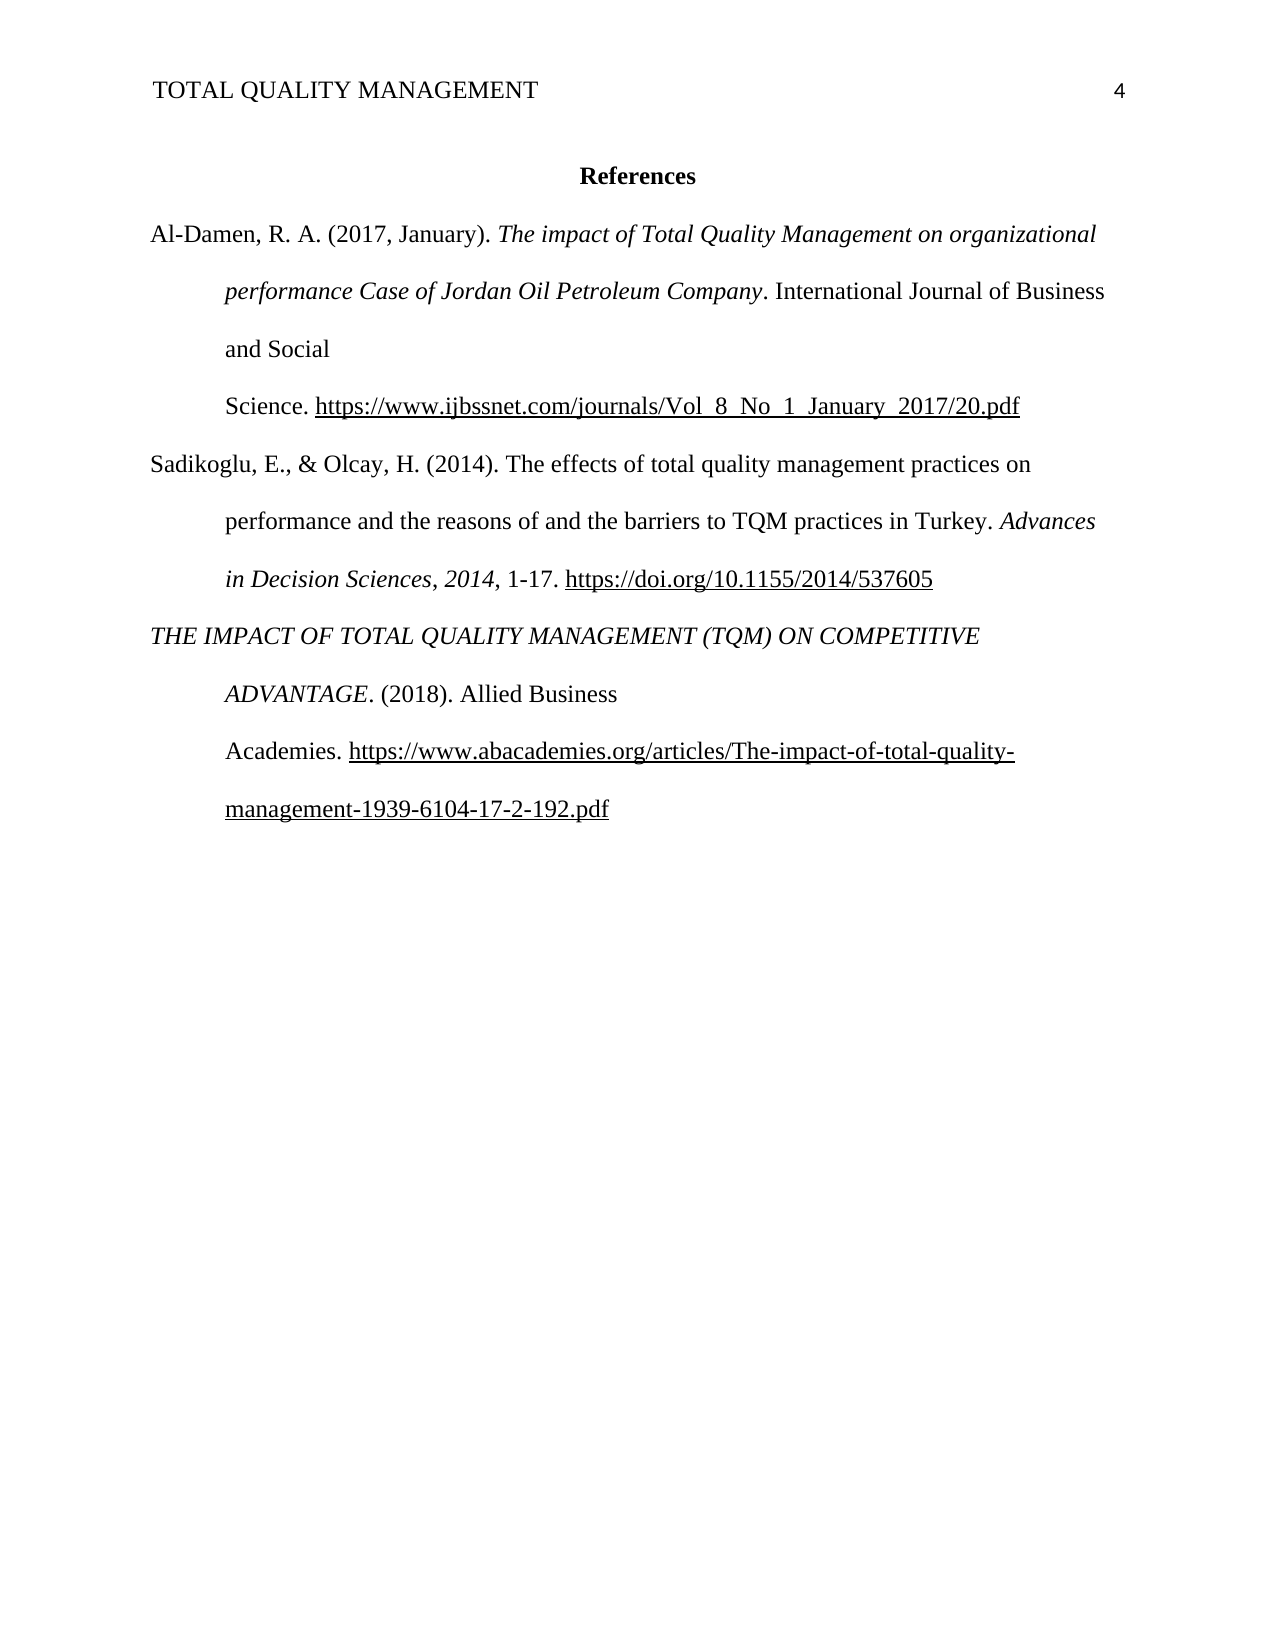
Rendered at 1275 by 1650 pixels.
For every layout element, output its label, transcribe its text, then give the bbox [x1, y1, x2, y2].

text References [150, 161, 1125, 190]
text Sadikoglu, E., & Olcay, H. (2014). The effects of total quality management practices on performance and the reasons of and the barriers to TQM practices in Turkey. Advances in Decision Sciences, 2014, 1-17. https://doi.org/10.1155/2014/537605 [150, 449, 1117, 592]
text Al-Damen, R. A. (2017, January). The impact of Total Quality Management on organizational performance Case of Jordan Oil Petroleum Company. International Journal of Business and Social Science. https://www.ijbssnet.com/journals/Vol_8_No_1_January_2017/20.pdf [150, 219, 1117, 420]
text THE IMPACT OF TOTAL QUALITY MANAGEMENT (TQM) ON COMPETITIVE ADVANTAGE. (2018). Allied Business Academies. https://www.abacademies.org/articles/The-impact-of-total-quality-management-1939-6104-17-2-192.pdf [150, 621, 1117, 822]
